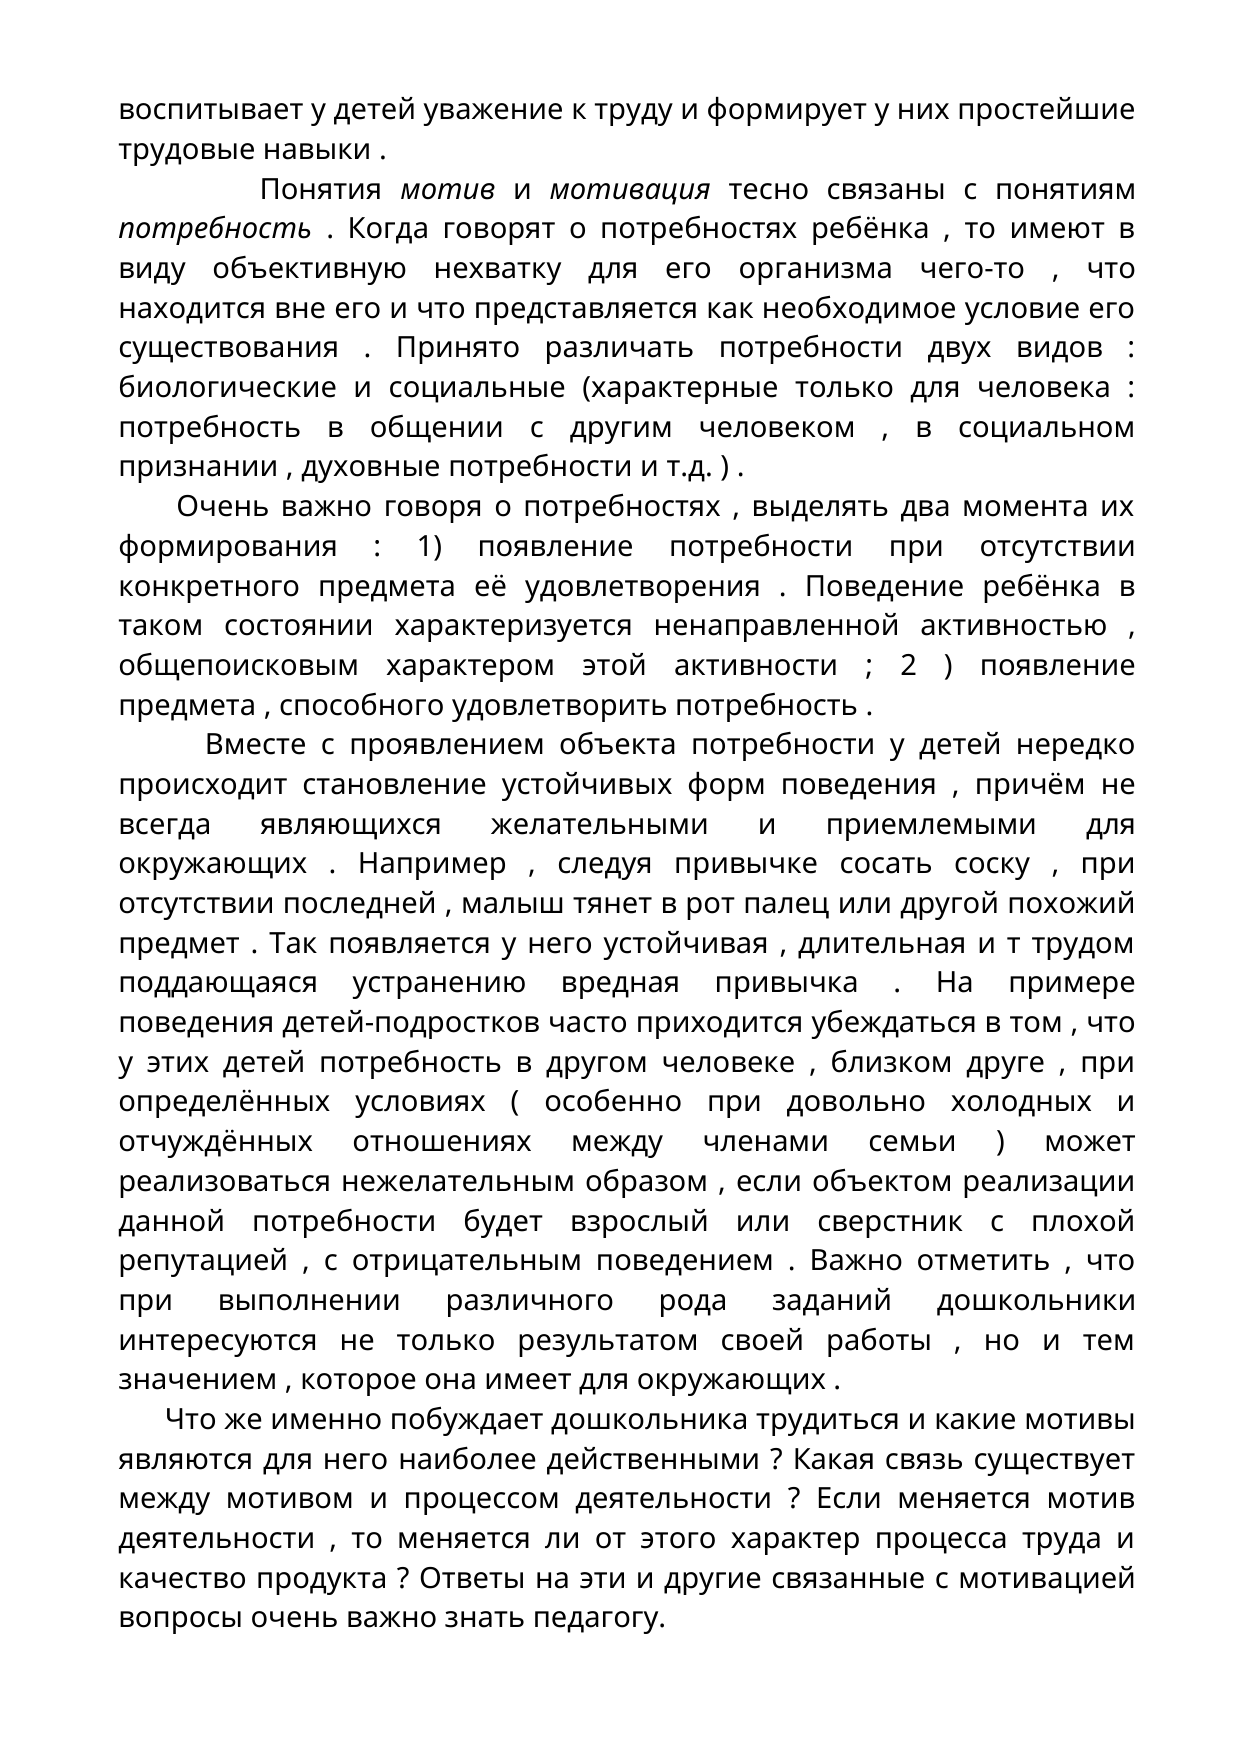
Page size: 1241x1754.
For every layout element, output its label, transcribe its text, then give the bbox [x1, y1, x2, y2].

text Понятия мотив и мотивация тесно связаны с понятиям потребность . Когда говорят о потребностях ребёнка , то имеют в виду объективную нехватку для его организма чего-то , что находится вне его и что представляется как необходимое условие его существования . Принято различать потребности двух видов : биологические и социальные (характерные только для человека : потребность в общении с другим человеком , в социальном признании , духовные потребности и т.д. ) . [118, 168, 1137, 485]
text Очень важно говоря о потребностях , выделять два момента их формирования : 1) появление потребности при отсутствии конкретного предмета её удовлетворения . Поведение ребёнка в таком состоянии характеризуется ненаправленной активностью , общепоисковым характером этой активности ; 2 ) появление предмета , способного удовлетворить потребность . [118, 485, 1137, 723]
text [118, 88, 1137, 168]
text Вместе с проявлением объекта потребности у детей нередко происходит становление устойчивых форм поведения , причём не всегда являющихся желательными и приемлемыми для окружающих . Например , следуя привычке сосать соску , при отсутствии последней , малыш тянет в рот палец или другой похожий предмет . Так появляется у него устойчивая , длительная и т трудом поддающаяся устранению вредная привычка . На примере поведения детей-подростков часто приходится убеждаться в том , что у этих детей потребность в другом человеке , близком друге , при определённых условиях ( особенно при довольно холодных и отчуждённых отношениях между членами семьи ) может реализоваться нежелательным образом , если объектом реализации данной потребности будет взрослый или сверстник с плохой репутацией , с отрицательным поведением . Важно отметить , что при выполнении различного рода заданий дошкольники интересуются не только результатом своей работы , но и тем значением , которое она имеет для окружающих . [118, 723, 1137, 1398]
text Что же именно побуждает дошкольника трудиться и какие мотивы являются для него наиболее действенными ? Какая связь существует между мотивом и процессом деятельности ? Если меняется мотив деятельности , то меняется ли от этого характер процесса труда и качество продукта ? Ответы на эти и другие связанные с мотивацией вопросы очень важно знать педагогу. [118, 1398, 1137, 1636]
